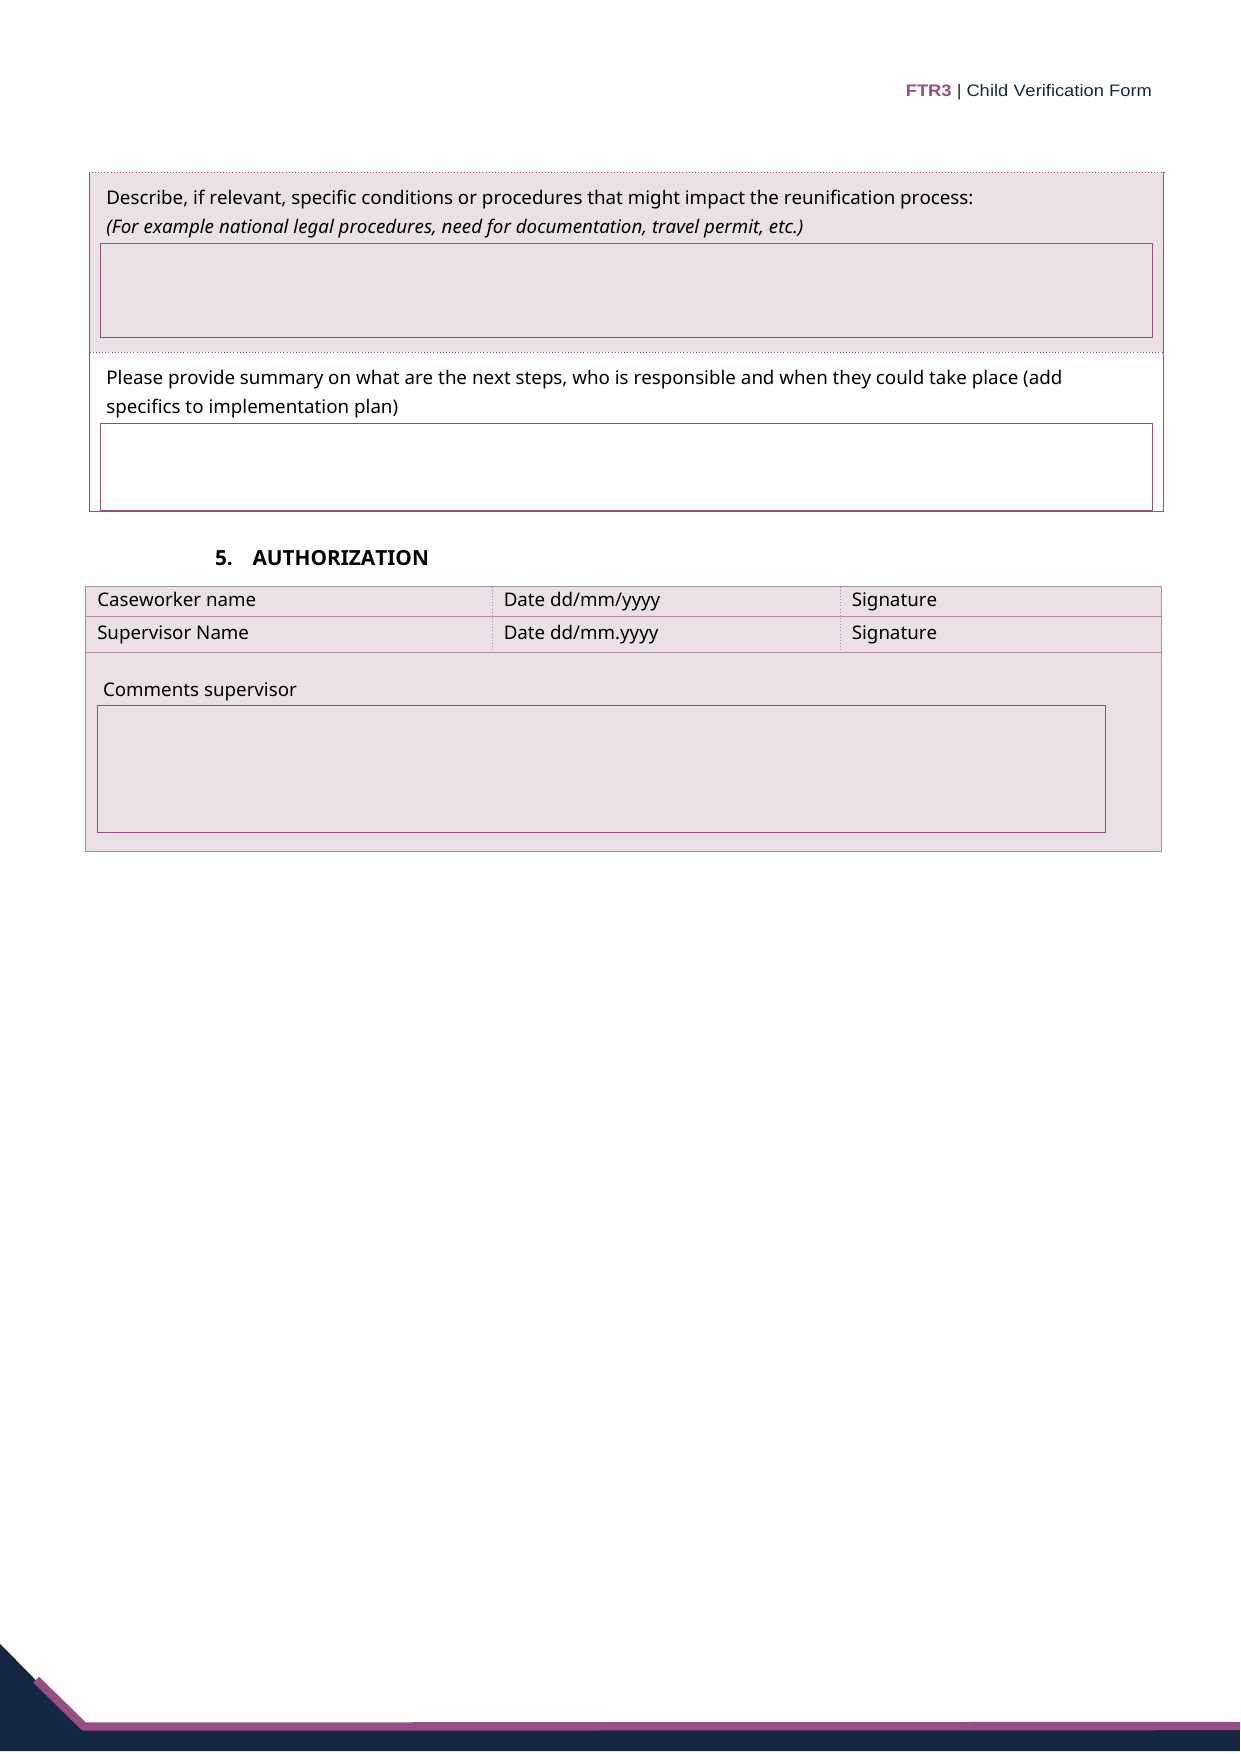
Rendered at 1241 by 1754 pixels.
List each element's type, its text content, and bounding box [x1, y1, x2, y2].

table_header Signature [840, 587, 1161, 616]
table_cell Describe, if relevant, specific conditions or procedures that might impact the reunification process: (For example national legal procedures, need for documentation, travel permit, etc.) [90, 172, 1163, 352]
table_cell Date dd/mm.yyyy [492, 617, 840, 652]
table_header Caseworker name [86, 587, 492, 616]
list AUTHORIZATION [215, 543, 1063, 571]
table_cell Supervisor Name [86, 617, 492, 652]
table_cell Please provide summary on what are the next steps, who is responsible and when they could take place (add specifics to implementation plan) [90, 352, 1163, 511]
table_cell Signature [840, 617, 1161, 652]
table_cell Comments supervisor [86, 653, 1161, 851]
table_header Date dd/mm/yyyy [492, 587, 840, 616]
